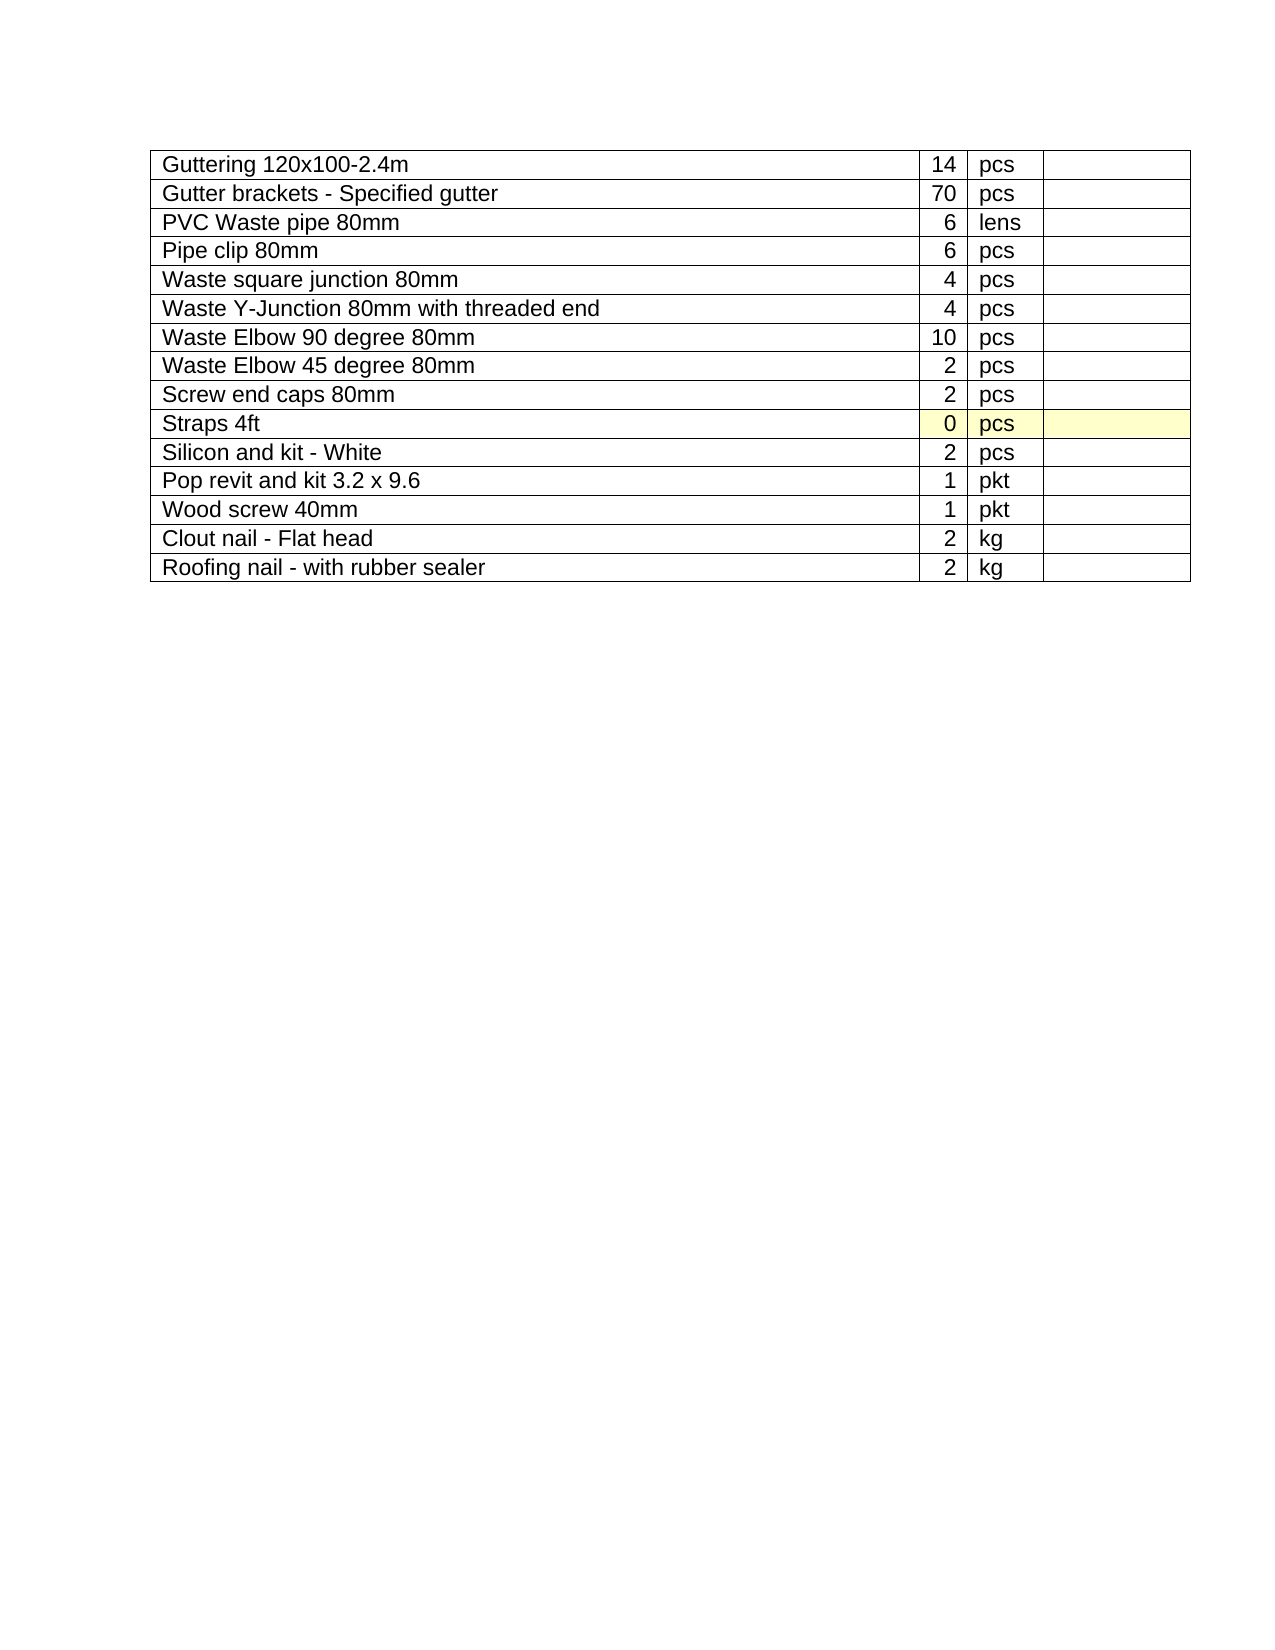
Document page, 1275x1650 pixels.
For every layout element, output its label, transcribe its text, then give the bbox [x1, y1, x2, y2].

table_cell pcs [968, 295, 1043, 322]
table_cell 6 [920, 237, 967, 265]
table_cell [1044, 237, 1190, 265]
table_cell 0 [920, 410, 967, 437]
table_cell Waste square junction 80mm [151, 266, 919, 294]
table_cell PVC Waste pipe 80mm [151, 209, 919, 236]
table_cell pcs [968, 381, 1043, 409]
table_cell lens [968, 209, 1043, 236]
table_cell [1044, 554, 1190, 581]
table_cell [1044, 496, 1190, 524]
table_cell 2 [920, 439, 967, 466]
table_cell pcs [968, 410, 1043, 437]
table_cell Clout nail - Flat head [151, 525, 919, 552]
table_cell pkt [968, 496, 1043, 524]
table_cell 2 [920, 352, 967, 380]
table_cell pcs [968, 352, 1043, 380]
table_cell pcs [968, 324, 1043, 351]
table_cell 1 [920, 467, 967, 495]
table_cell kg [968, 554, 1043, 581]
table_cell [1044, 467, 1190, 495]
table_cell 2 [920, 381, 967, 409]
table_cell 70 [920, 180, 967, 207]
table_cell [1044, 381, 1190, 409]
table_cell 2 [920, 554, 967, 581]
table_cell pcs [968, 180, 1043, 207]
table_cell Waste Elbow 45 degree 80mm [151, 352, 919, 380]
table_cell [1044, 525, 1190, 552]
table_cell [1044, 266, 1190, 294]
table_cell pkt [968, 467, 1043, 495]
table_cell 6 [920, 209, 967, 236]
table_cell Wood screw 40mm [151, 496, 919, 524]
table_cell 10 [920, 324, 967, 351]
table_cell Waste Elbow 90 degree 80mm [151, 324, 919, 351]
table_cell [1044, 180, 1190, 207]
table_cell pcs [968, 439, 1043, 466]
table_cell Screw end caps 80mm [151, 381, 919, 409]
table_cell [1044, 209, 1190, 236]
table_cell Guttering 120x100-2.4m [151, 151, 919, 179]
table_cell [1044, 295, 1190, 322]
table_cell 2 [920, 525, 967, 552]
table_cell 4 [920, 266, 967, 294]
table_cell 4 [920, 295, 967, 322]
table_cell [1044, 324, 1190, 351]
table_cell pcs [968, 237, 1043, 265]
table_cell Pipe clip 80mm [151, 237, 919, 265]
table_cell 14 [920, 151, 967, 179]
table_cell pcs [968, 151, 1043, 179]
table_cell 1 [920, 496, 967, 524]
table_cell Pop revit and kit 3.2 x 9.6 [151, 467, 919, 495]
table_cell Gutter brackets - Specified gutter [151, 180, 919, 207]
table_cell Straps 4ft [151, 410, 919, 437]
table_cell Waste Y-Junction 80mm with threaded end [151, 295, 919, 322]
table_cell Silicon and kit - White [151, 439, 919, 466]
table_cell [1044, 352, 1190, 380]
table_cell [1044, 410, 1190, 437]
table_cell [1044, 439, 1190, 466]
table_cell kg [968, 525, 1043, 552]
table_cell [1044, 151, 1190, 179]
table_cell Roofing nail - with rubber sealer [151, 554, 919, 581]
table_cell pcs [968, 266, 1043, 294]
